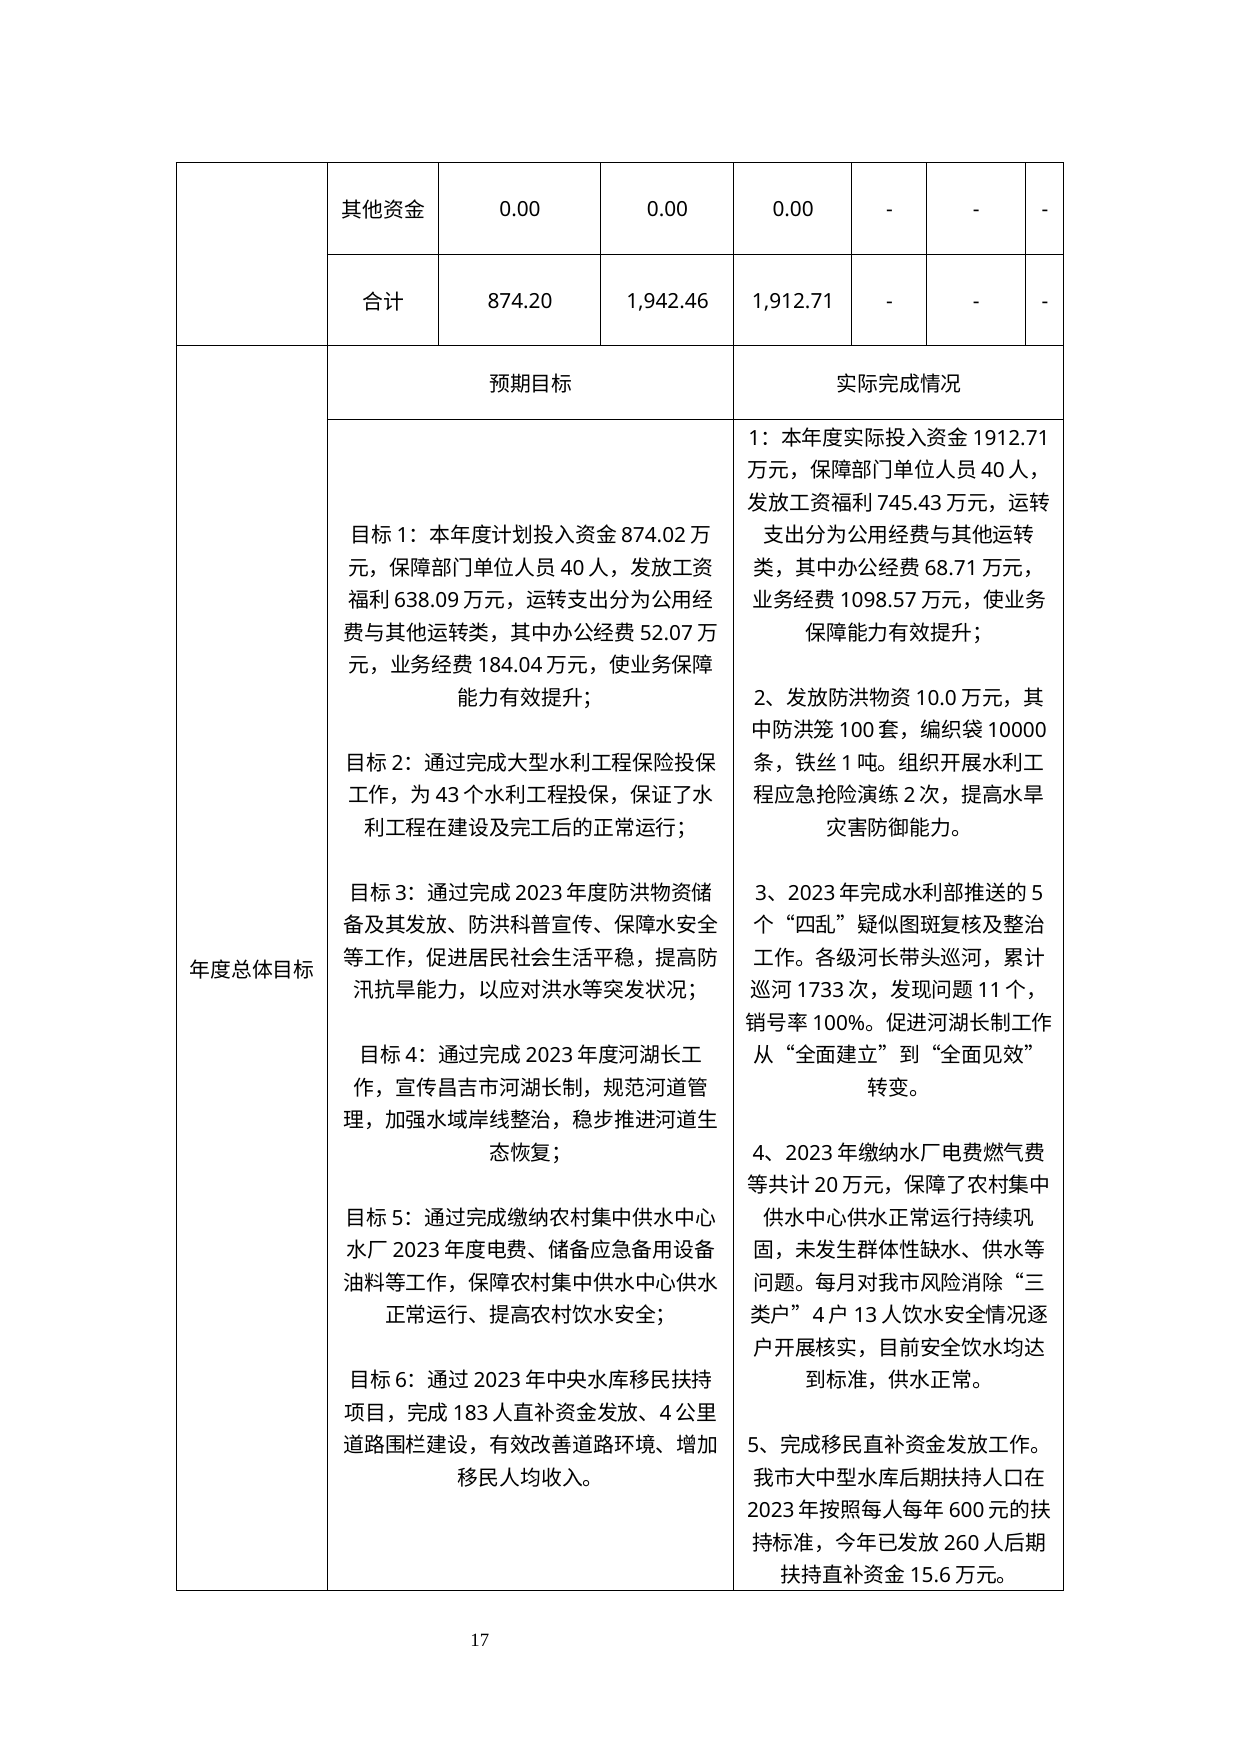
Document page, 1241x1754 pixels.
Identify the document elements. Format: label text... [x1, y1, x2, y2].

table_cell 0.00 [734, 163, 851, 254]
table_cell - [1026, 255, 1063, 345]
table_cell 预期目标 [328, 346, 733, 419]
table_cell 1,912.71 [734, 255, 851, 345]
table_cell - [927, 255, 1025, 345]
table_cell 目标1：本年度计划投入资金874.02万元，保障部门单位人员40人，发放工资福利638.09万元，运转支出分为公用经费与其他运转类，其中办公经费52.07万元，业务经费184.04万元，使业务保障能力有效提升； 目标2：通过完成大型水利工程保险投保工作，为43个水利工程投保，保证了水利工程在建设及完工后的正常运行； 目标3：通过完成2023年度防洪物资储备及其发放、防洪科普宣传、保障水安全等工作，促进居民社会生活平稳，提高防汛抗旱能力，以应对洪水等突发状况； 目标4：通过完成2023年度河湖长工作，宣传昌吉市河湖长制，规范河道管理，加强水域岸线整治，稳步推进河道生态恢复； 目标5：通过完成缴纳农村集中供水中心水厂2023年度电费、储备应急备用设备油料等工作，保障农村集中供水中心供水正常运行、提高农村饮水安全； 目标6：通过2023年中央水库移民扶持项目，完成183人直补资金发放、4公里道路围栏建设，有效改善道路环境、增加移民人均收入。 [328, 420, 733, 1590]
table_cell 其他资金 [328, 163, 438, 254]
table_cell - [927, 163, 1025, 254]
table_cell 0.00 [439, 163, 600, 254]
table_cell - [1026, 163, 1063, 254]
table_cell 年度总体目标 [177, 346, 327, 1590]
table_cell 1,942.46 [601, 255, 733, 345]
table_cell - [852, 163, 926, 254]
table_cell 1：本年度实际投入资金1912.71万元，保障部门单位人员40人，发放工资福利745.43万元，运转支出分为公用经费与其他运转类，其中办公经费68.71万元，业务经费1098.57万元，使业务保障能力有效提升； 2、发放防洪物资10.0万元，其中防洪笼100套，编织袋10000条，铁丝1吨。组织开展水利工程应急抢险演练2次，提高水旱灾害防御能力。 3、2023年完成水利部推送的5个“四乱”疑似图斑复核及整治工作。各级河长带头巡河，累计巡河1733次，发现问题11个，销号率100%。促进河湖长制工作从“全面建立”到“全面见效”转变。 4、2023年缴纳水厂电费燃气费等共计20万元，保障了农村集中供水中心供水正常运行持续巩固，未发生群体性缺水、供水等问题。每月对我市风险消除“三类户”4户13人饮水安全情况逐户开展核实，目前安全饮水均达到标准，供水正常。 5、完成移民直补资金发放工作。我市大中型水库后期扶持人口在2023年按照每人每年600元的扶持标准，今年已发放260人后期扶持直补资金15.6万元。 [734, 420, 1063, 1590]
table_cell 合计 [328, 255, 438, 345]
table_cell 实际完成情况 [734, 346, 1063, 419]
table_cell 0.00 [601, 163, 733, 254]
table_cell 874.20 [439, 255, 600, 345]
table_cell - [852, 255, 926, 345]
